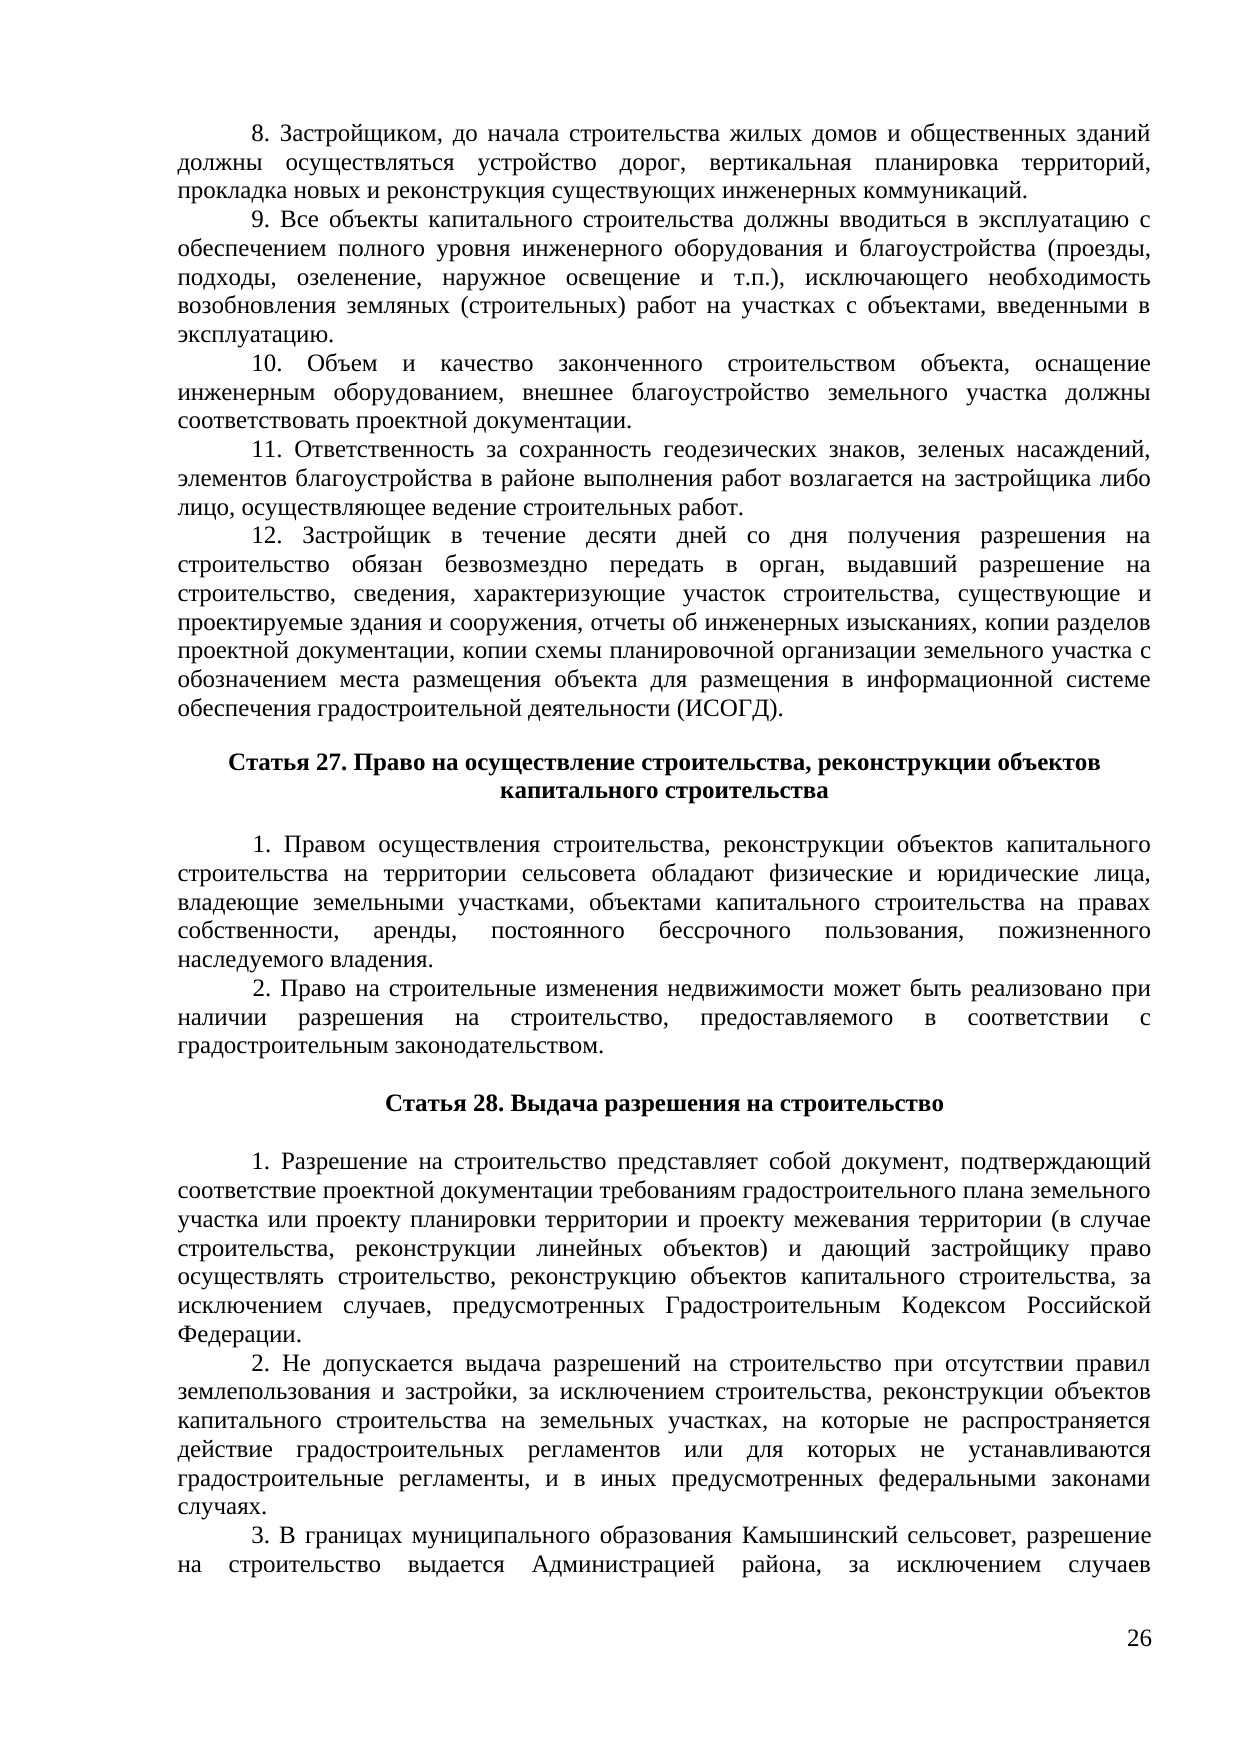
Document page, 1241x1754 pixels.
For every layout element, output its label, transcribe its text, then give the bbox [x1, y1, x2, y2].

text Статья 28. Выдача разрешения на строительство [177, 1088, 1152, 1117]
text 1. Правом осуществления строительства, реконструкции объектов капитального строительства на территории сельсовета обладают физические и юридические лица, владеющие земельными участками, объектами капитального строительства на правах собственности, аренды, постоянного бессрочного пользования, пожизненного наследуемого владения. [177, 829, 1152, 973]
text 9. Все объекты капитального строительства должны вводиться в эксплуатацию с обеспечением полного уровня инженерного оборудования и благоустройства (проезды, подходы, озеленение, наружное освещение и т.п.), исключающего необходимость возобновления земляных (строительных) работ на участках с объектами, введенными в эксплуатацию. [177, 204, 1152, 348]
text 2. Не допускается выдача разрешений на строительство при отсутствии правил землепользования и застройки, за исключением строительства, реконструкции объектов капитального строительства на земельных участках, на которые не распространяется действие градостроительных регламентов или для которых не устанавливаются градостроительные регламенты, и в иных предусмотренных федеральными законами случаях. [177, 1348, 1152, 1520]
text 12. Застройщик в течение десяти дней со дня получения разрешения на строительство обязан безвозмездно передать в орган, выдавший разрешение на строительство, сведения, характеризующие участок строительства, существующие и проектируемые здания и сооружения, отчеты об инженерных изысканиях, копии разделов проектной документации, копии схемы планировочной организации земельного участка с обозначением места размещения объекта для размещения в информационной системе обеспечения градостроительной деятельности (ИСОГД). [177, 521, 1152, 722]
text 2. Право на строительные изменения недвижимости может быть реализовано при наличии разрешения на строительство, предоставляемого в соответствии с градостроительным законодательством. [177, 973, 1152, 1059]
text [177, 1520, 1152, 1578]
text Статья 27. Право на осуществление строительства, реконструкции объектов капитального строительства [177, 747, 1152, 804]
text 10. Объем и качество законченного строительством объекта, оснащение инженерным оборудованием, внешнее благоустройство земельного участка должны соответствовать проектной документации. [177, 348, 1152, 434]
text 8. Застройщиком, до начала строительства жилых домов и общественных зданий должны осуществляться устройство дорог, вертикальная планировка территорий, прокладка новых и реконструкция существующих инженерных коммуникаций. [177, 118, 1152, 204]
text 11. Ответственность за сохранность геодезических знаков, зеленых насаждений, элементов благоустройства в районе выполнения работ возлагается на застройщика либо лицо, осуществляющее ведение строительных работ. [177, 434, 1152, 521]
text 1. Разрешение на строительство представляет собой документ, подтверждающий соответствие проектной документации требованиям градостроительного плана земельного участка или проекту планировки территории и проекту межевания территории (в случае строительства, реконструкции линейных объектов) и дающий застройщику право осуществлять строительство, реконструкцию объектов капитального строительства, за исключением случаев, предусмотренных Градостроительным Кодексом Российской Федерации. [177, 1146, 1152, 1348]
